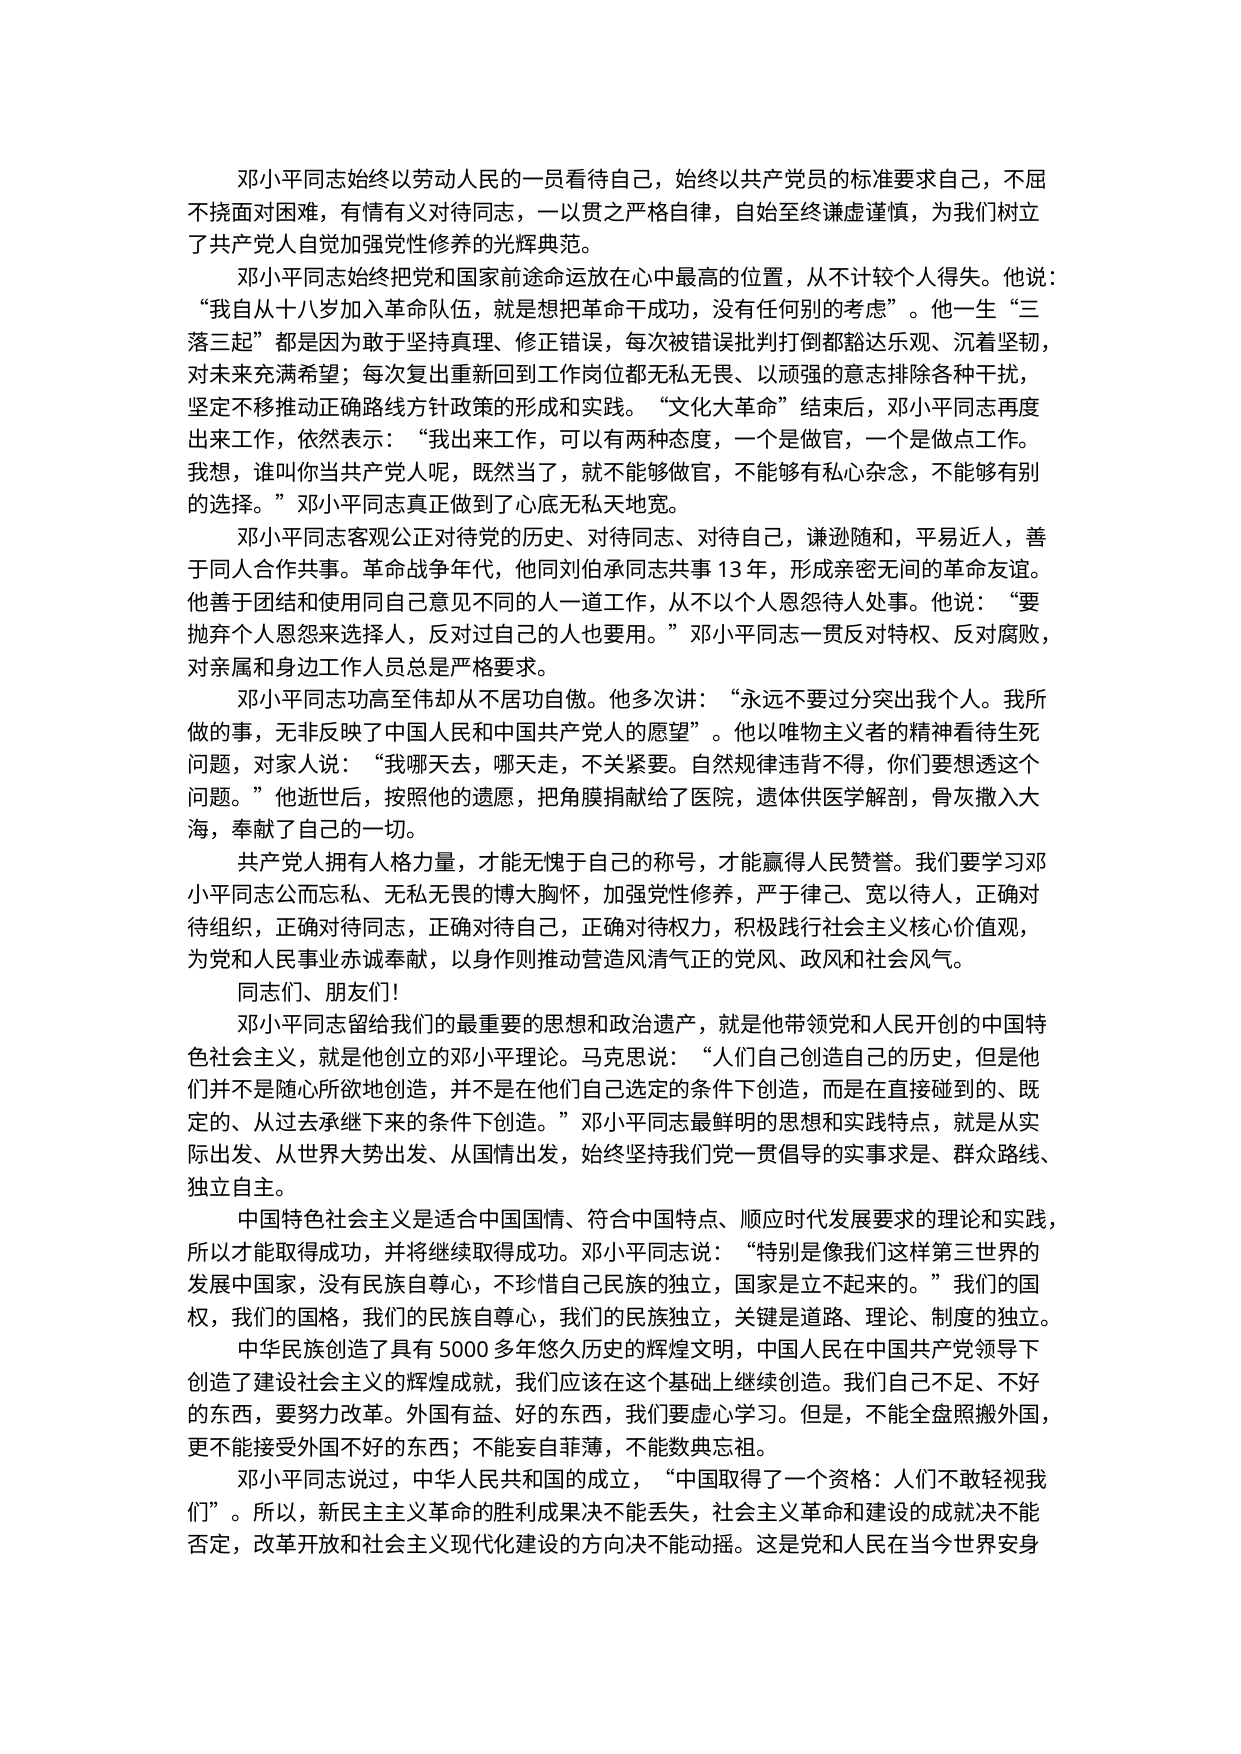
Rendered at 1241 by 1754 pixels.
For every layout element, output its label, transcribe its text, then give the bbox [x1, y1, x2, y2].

text 邓小平同志客观公正对待党的历史、对待同志、对待自己，谦逊随和，平易近人，善于同人合作共事。革命战争年代，他同刘伯承同志共事13年，形成亲密无间的革命友谊。他善于团结和使用同自己意见不同的人一道工作，从不以个人恩怨待人处事。他说：“要抛弃个人恩怨来选择人，反对过自己的人也要用。”邓小平同志一贯反对特权、反对腐败，对亲属和身边工作人员总是严格要求。 [187, 519, 1053, 682]
text 邓小平同志始终把党和国家前途命运放在心中最高的位置，从不计较个人得失。他说：“我自从十八岁加入革命队伍，就是想把革命干成功，没有任何别的考虑”。他一生“三落三起”都是因为敢于坚持真理、修正错误，每次被错误批判打倒都豁达乐观、沉着坚韧，对未来充满希望；每次复出重新回到工作岗位都无私无畏、以顽强的意志排除各种干扰，坚定不移推动正确路线方针政策的形成和实践。“文化大革命”结束后，邓小平同志再度出来工作，依然表示：“我出来工作，可以有两种态度，一个是做官，一个是做点工作。我想，谁叫你当共产党人呢，既然当了，就不能够做官，不能够有私心杂念，不能够有别的选择。”邓小平同志真正做到了心底无私天地宽。 [187, 259, 1053, 519]
text 中国特色社会主义是适合中国国情、符合中国特点、顺应时代发展要求的理论和实践，所以才能取得成功，并将继续取得成功。邓小平同志说：“特别是像我们这样第三世界的发展中国家，没有民族自尊心，不珍惜自己民族的独立，国家是立不起来的。”我们的国权，我们的国格，我们的民族自尊心，我们的民族独立，关键是道路、理论、制度的独立。 [187, 1202, 1053, 1332]
text 中华民族创造了具有5000多年悠久历史的辉煌文明，中国人民在中国共产党领导下创造了建设社会主义的辉煌成就，我们应该在这个基础上继续创造。我们自己不足、不好的东西，要努力改革。外国有益、好的东西，我们要虚心学习。但是，不能全盘照搬外国，更不能接受外国不好的东西；不能妄自菲薄，不能数典忘祖。 [187, 1332, 1053, 1462]
text 邓小平同志始终以劳动人民的一员看待自己，始终以共产党员的标准要求自己，不屈不挠面对困难，有情有义对待同志，一以贯之严格自律，自始至终谦虚谨慎，为我们树立了共产党人自觉加强党性修养的光辉典范。 [187, 162, 1053, 259]
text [187, 1462, 1053, 1559]
text 共产党人拥有人格力量，才能无愧于自己的称号，才能赢得人民赞誉。我们要学习邓小平同志公而忘私、无私无畏的博大胸怀，加强党性修养，严于律己、宽以待人，正确对待组织，正确对待同志，正确对待自己，正确对待权力，积极践行社会主义核心价值观，为党和人民事业赤诚奉献，以身作则推动营造风清气正的党风、政风和社会风气。 [187, 844, 1053, 974]
text 同志们、朋友们！ [187, 974, 1053, 1007]
text 邓小平同志功高至伟却从不居功自傲。他多次讲：“永远不要过分突出我个人。我所做的事，无非反映了中国人民和中国共产党人的愿望”。他以唯物主义者的精神看待生死问题，对家人说：“我哪天去，哪天走，不关紧要。自然规律违背不得，你们要想透这个问题。”他逝世后，按照他的遗愿，把角膜捐献给了医院，遗体供医学解剖，骨灰撒入大海，奉献了自己的一切。 [187, 682, 1053, 844]
text 邓小平同志留给我们的最重要的思想和政治遗产，就是他带领党和人民开创的中国特色社会主义，就是他创立的邓小平理论。马克思说：“人们自己创造自己的历史，但是他们并不是随心所欲地创造，并不是在他们自己选定的条件下创造，而是在直接碰到的、既定的、从过去承继下来的条件下创造。”邓小平同志最鲜明的思想和实践特点，就是从实际出发、从世界大势出发、从国情出发，始终坚持我们党一贯倡导的实事求是、群众路线、独立自主。 [187, 1007, 1053, 1202]
